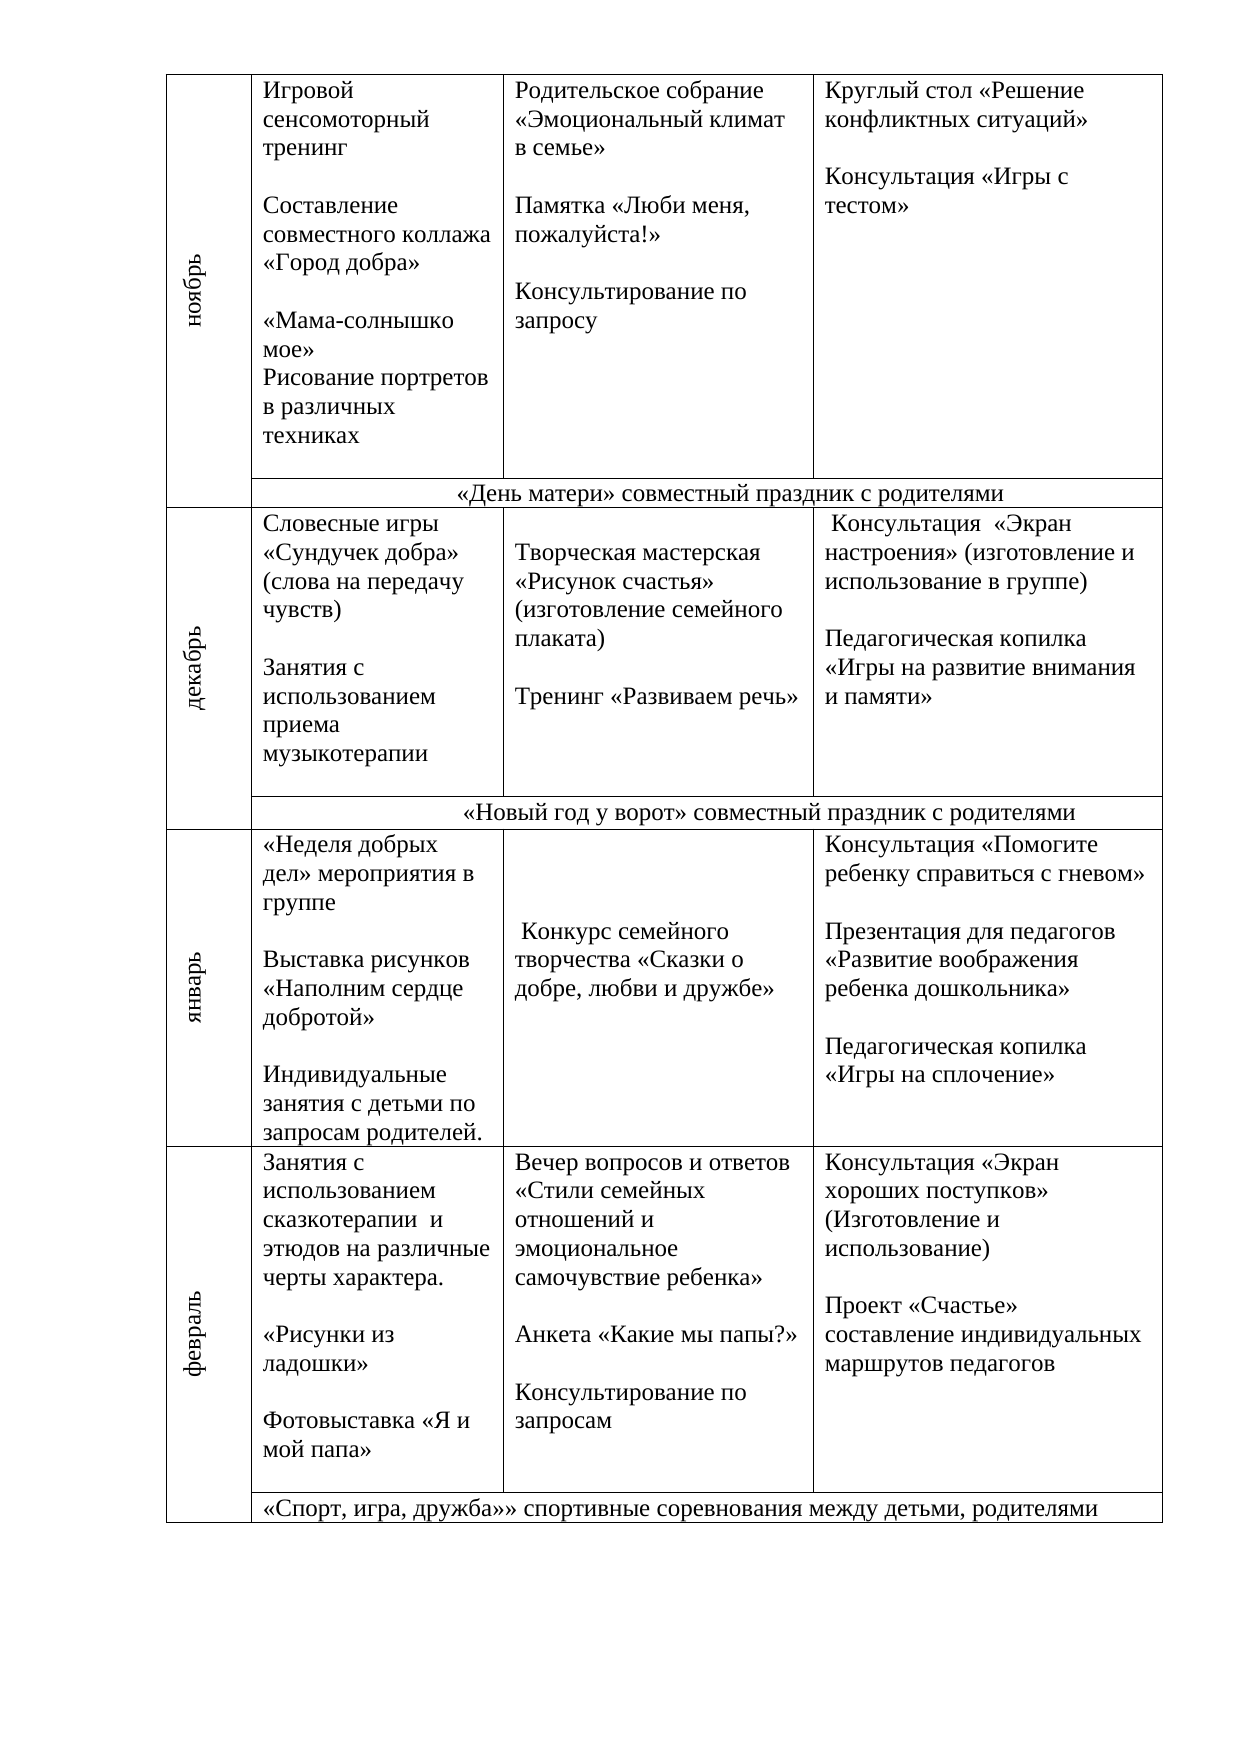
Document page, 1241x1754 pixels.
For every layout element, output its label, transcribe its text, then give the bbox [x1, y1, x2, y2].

table_cell январь [167, 830, 251, 1146]
table_cell Вечер вопросов и ответов «Стили семейных отношений и эмоциональное самочувствие ребенка» Анкета «Какие мы папы?» Консультирование по запросам [504, 1147, 813, 1492]
table_cell февраль [167, 1147, 251, 1522]
table_cell Родительское собрание «Эмоциональный климат в семье» Памятка «Люби меня, пожалуйста!» Консультирование по запросу [504, 75, 813, 477]
table_cell Консультация «Экран хороших поступков» (Изготовление и использование) Проект «Счастье» составление индивидуальных маршрутов педагогов [814, 1147, 1162, 1492]
table_cell Занятия с использованием сказкотерапии и этюдов на различные черты характера. «Рисунки из ладошки» Фотовыставка «Я и мой папа» [252, 1147, 503, 1492]
table_cell «Новый год у ворот» совместный праздник с родителями [252, 797, 1162, 828]
table_cell Круглый стол «Решение конфликтных ситуаций» Консультация «Игры с тестом» [814, 75, 1162, 477]
table_cell Конкурс семейного творчества «Сказки о добре, любви и дружбе» [504, 830, 813, 1146]
table_cell «Неделя добрых дел» мероприятия в группе Выставка рисунков «Наполним сердце добротой» Индивидуальные занятия с детьми по запросам родителей. [252, 830, 503, 1146]
table_cell Игровой сенсомоторный тренинг Составление совместного коллажа «Город добра» «Мама-солнышко мое» Рисование портретов в различных техниках [252, 75, 503, 477]
table_cell «День матери» совместный праздник с родителями [252, 479, 1162, 507]
table_cell «Спорт, игра, дружба»» спортивные соревнования между детьми, родителями [252, 1493, 1162, 1522]
table_cell Творческая мастерская «Рисунок счастья» (изготовление семейного плаката) Тренинг «Развиваем речь» [504, 508, 813, 796]
table_cell Консультация «Экран настроения» (изготовление и использование в группе) Педагогическая копилка «Игры на развитие внимания и памяти» [814, 508, 1162, 796]
table_cell декабрь [167, 508, 251, 828]
table_cell Словесные игры «Сундучек добра» (слова на передачу чувств) Занятия с использованием приема музыкотерапии [252, 508, 503, 796]
table_cell ноябрь [167, 75, 251, 507]
table_cell Консультация «Помогите ребенку справиться с гневом» Презентация для педагогов «Развитие воображения ребенка дошкольника» Педагогическая копилка «Игры на сплочение» [814, 830, 1162, 1146]
